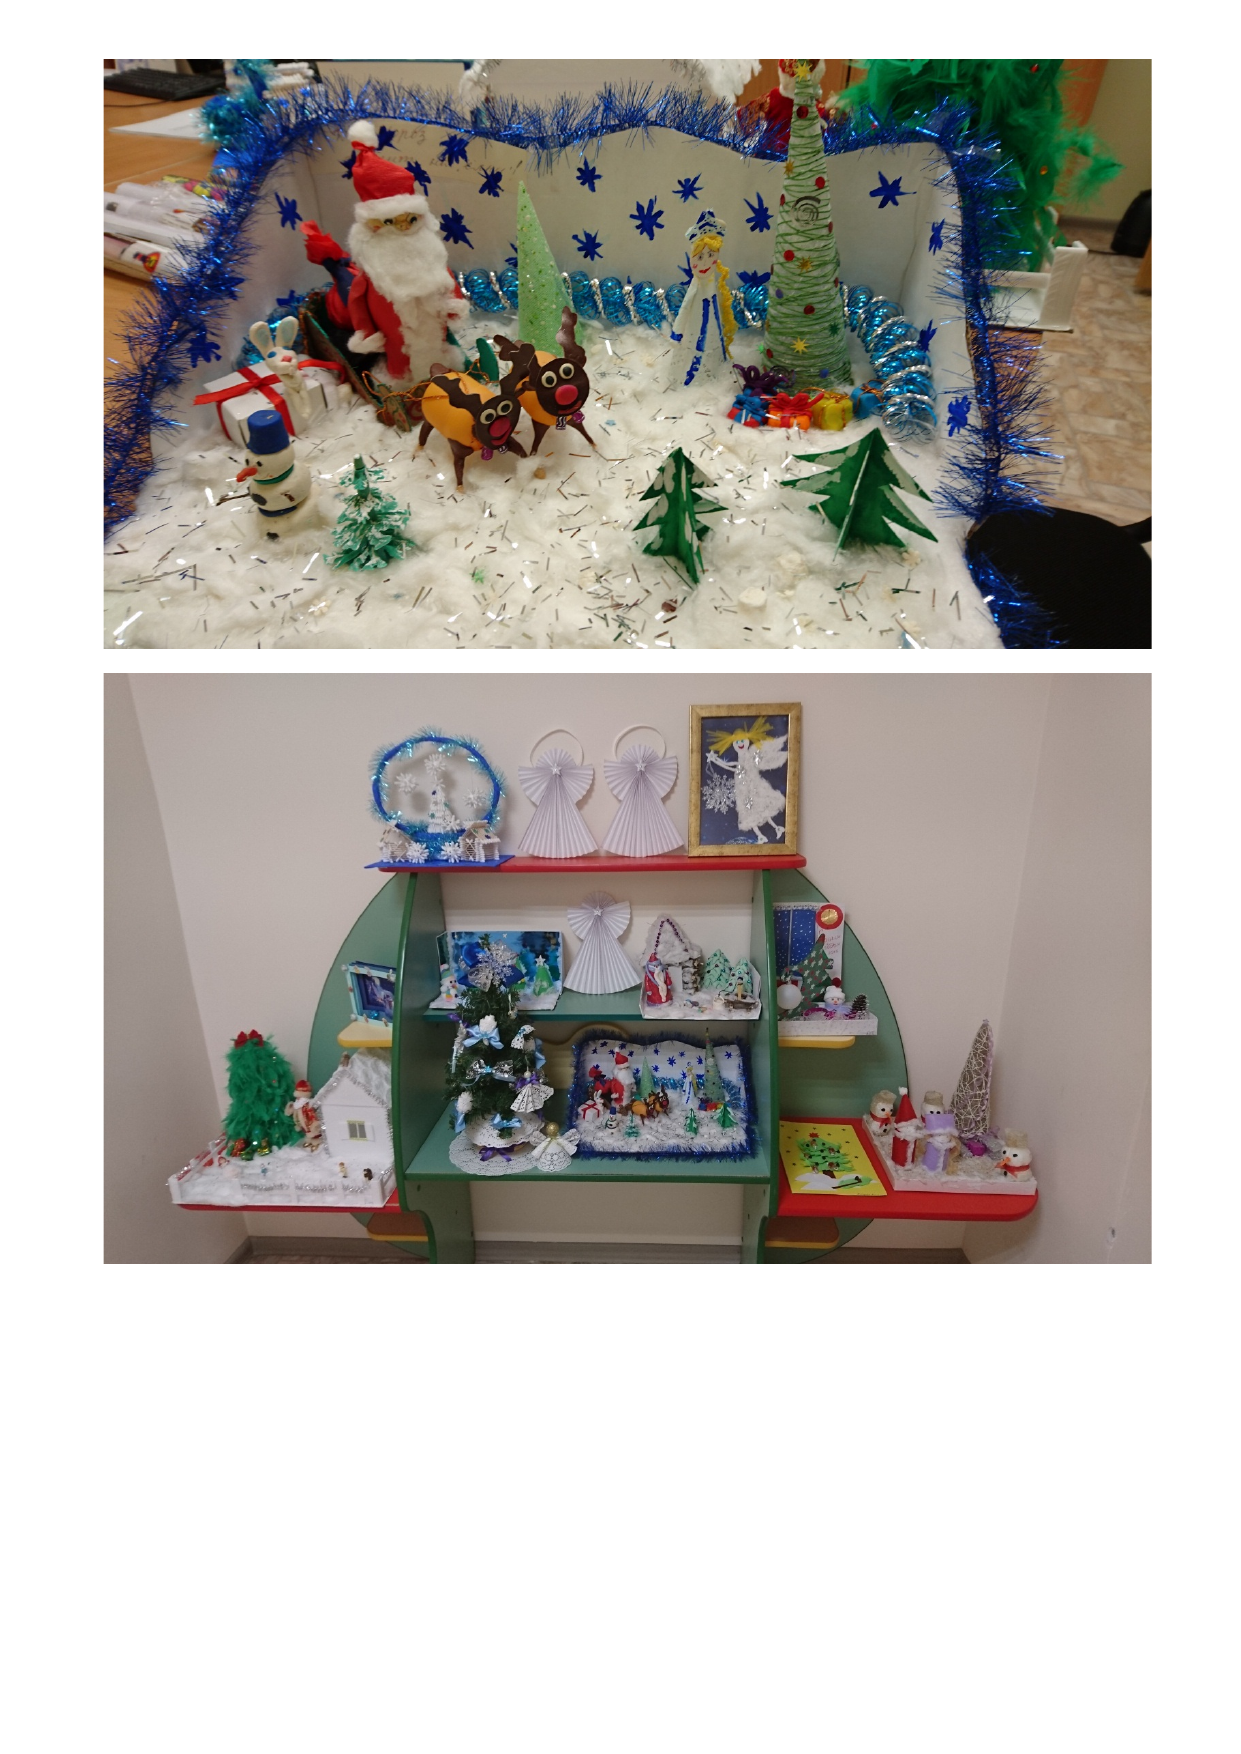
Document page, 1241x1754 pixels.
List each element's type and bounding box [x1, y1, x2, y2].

picture [103, 673, 1152, 1264]
picture [103, 59, 1152, 649]
